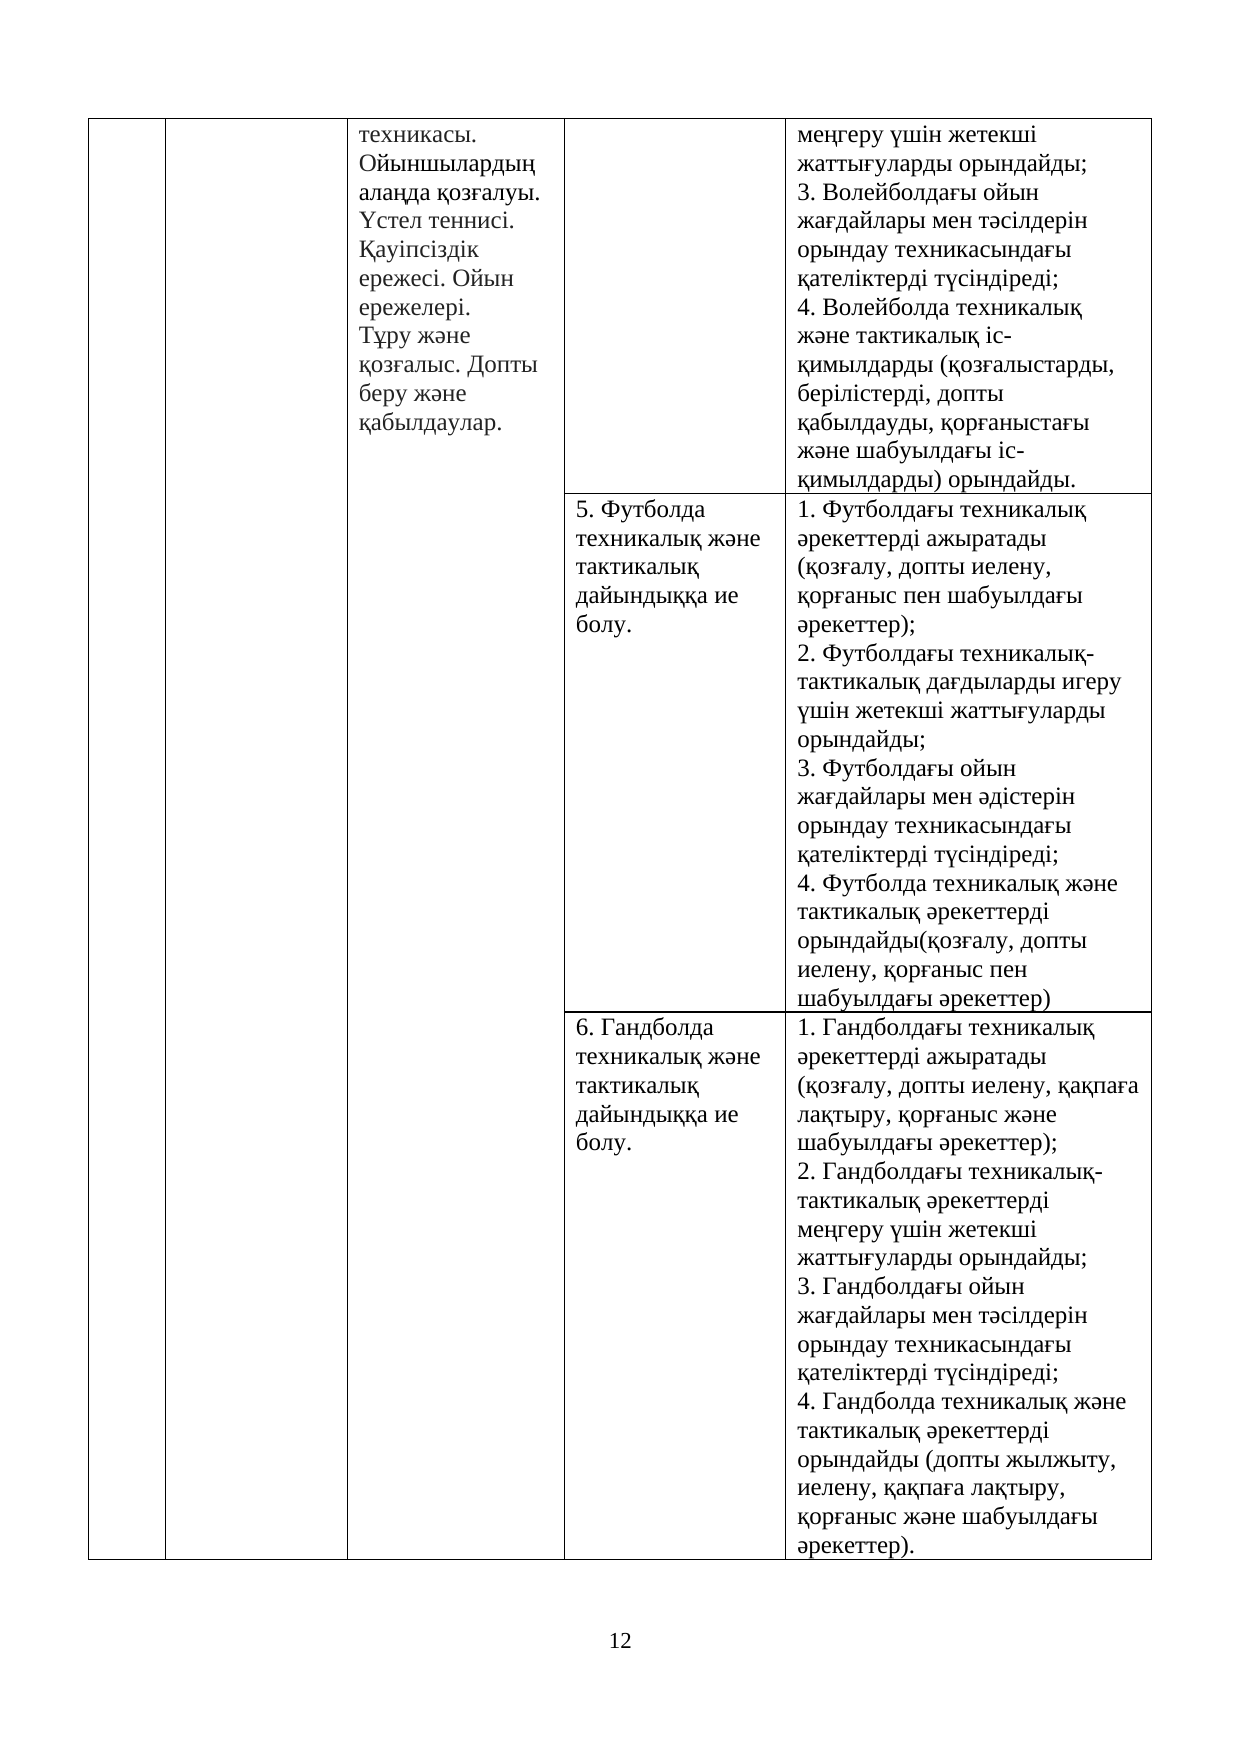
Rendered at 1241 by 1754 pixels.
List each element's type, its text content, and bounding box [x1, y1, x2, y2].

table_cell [786, 119, 1151, 493]
table_cell 6. Гандболда техникалық және тактикалық дайындыққа ие болу. [565, 1013, 785, 1559]
table_cell 1. Футболдағы техникалық әрекеттерді ажыратады (қозғалу, допты иелену, қорғаныс пен шабуылдағы әрекеттер); 2. Футболдағы техникалық-тактикалық дағдыларды игеру үшін жетекші жаттығуларды орындайды; 3. Футболдағы ойын жағдайлары мен әдістерін орындау техникасындағы қателіктерді түсіндіреді; 4. Футболда техникалық және тактикалық әрекеттерді орындайды(қозғалу, допты иелену, қорғаныс пен шабуылдағы әрекеттер) [786, 494, 1151, 1011]
table_cell 1. Гандболдағы техникалық әрекеттерді ажыратады (қозғалу, допты иелену, қақпаға лақтыру, қорғаныс және шабуылдағы әрекеттер); 2. Гандболдағы техникалық-тактикалық әрекеттерді меңгеру үшін жетекші жаттығуларды орындайды; 3. Гандболдағы ойын жағдайлары мен тәсілдерін орындау техникасындағы қателіктерді түсіндіреді; 4. Гандболда техникалық және тактикалық әрекеттерді орындайды (допты жылжыту, иелену, қақпаға лақтыру, қорғаныс және шабуылдағы әрекеттер). [786, 1013, 1151, 1559]
table_cell 5. Футболда техникалық және тактикалық дайындыққа ие болу. [565, 494, 785, 1011]
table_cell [565, 119, 785, 493]
